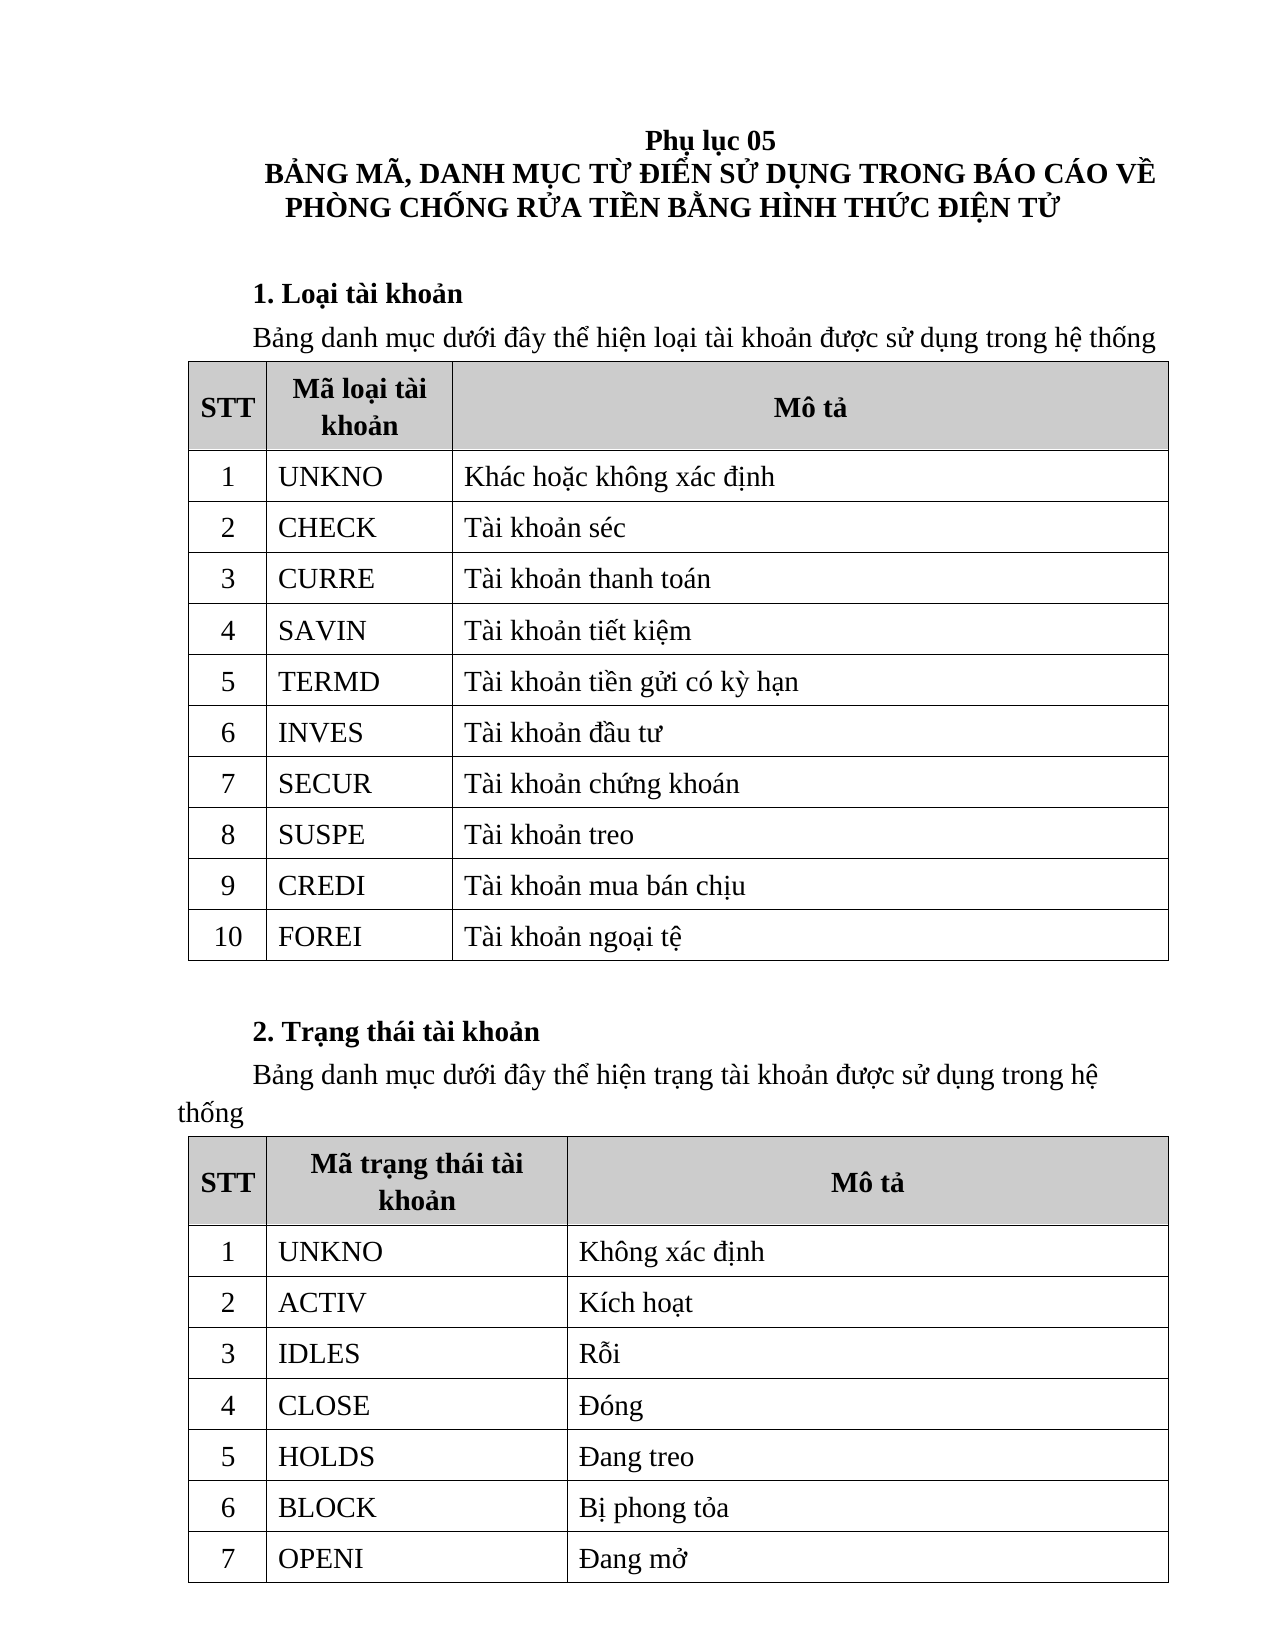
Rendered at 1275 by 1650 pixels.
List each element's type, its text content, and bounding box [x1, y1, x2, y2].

list 1. Loại tài khoản [177, 273, 1169, 311]
table_cell Kích hoạt [568, 1277, 1168, 1327]
table_cell FOREI [267, 910, 452, 960]
table_cell ACTIV [267, 1277, 567, 1327]
table_cell 10 [189, 910, 266, 960]
table_cell Tài khoản thanh toán [453, 553, 1168, 603]
table_cell Đóng [568, 1379, 1168, 1429]
table_header Mô tả [568, 1137, 1168, 1224]
table_cell 7 [189, 1532, 266, 1582]
table_cell Rỗi [568, 1328, 1168, 1378]
table_cell 3 [189, 1328, 266, 1378]
list BẢNG MÃ, DANH MỤC TỪ ĐIỂN SỬ DỤNG TRONG BÁO CÁO VỀ PHÒNG CHỐNG RỬA TIỀN BẰNG HÌNH THỨC ĐIỆN TỬ [177, 156, 1169, 223]
table_cell Khác hoặc không xác định [453, 451, 1168, 501]
table_cell 5 [189, 1430, 266, 1480]
table_cell HOLDS [267, 1430, 567, 1480]
table_header STT [189, 1137, 266, 1224]
table_cell 2 [189, 502, 266, 552]
table_cell 9 [189, 859, 266, 909]
table_header Mã loại tài khoản [267, 362, 452, 449]
table_cell Tài khoản tiết kiệm [453, 604, 1168, 654]
table_cell CREDI [267, 859, 452, 909]
table_cell Bị phong tỏa [568, 1481, 1168, 1531]
table_cell Tài khoản ngoại tệ [453, 910, 1168, 960]
table_cell BLOCK [267, 1481, 567, 1531]
table_cell 4 [189, 604, 266, 654]
table_cell 6 [189, 706, 266, 756]
table_cell UNKNO [267, 1226, 567, 1276]
table_cell 6 [189, 1481, 266, 1531]
table_cell 7 [189, 757, 266, 807]
table_cell SAVIN [267, 604, 452, 654]
table_cell 1 [189, 451, 266, 501]
table_cell Đang treo [568, 1430, 1168, 1480]
table_cell Không xác định [568, 1226, 1168, 1276]
table_cell Tài khoản treo [453, 808, 1168, 858]
table_cell INVES [267, 706, 452, 756]
table_cell CLOSE [267, 1379, 567, 1429]
table_cell 8 [189, 808, 266, 858]
table_cell CHECK [267, 502, 452, 552]
table_cell 5 [189, 655, 266, 705]
table_cell Tài khoản tiền gửi có kỳ hạn [453, 655, 1168, 705]
list Bảng danh mục dưới đây thể hiện trạng tài khoản được sử dụng trong hệ thống [177, 1055, 1169, 1130]
table_cell 2 [189, 1277, 266, 1327]
table_header STT [189, 362, 266, 449]
table_cell Tài khoản mua bán chịu [453, 859, 1168, 909]
table_cell TERMD [267, 655, 452, 705]
table_cell UNKNO [267, 451, 452, 501]
table_cell Tài khoản chứng khoán [453, 757, 1168, 807]
table_cell 4 [189, 1379, 266, 1429]
list Bảng danh mục dưới đây thể hiện loại tài khoản được sử dụng trong hệ thống [177, 317, 1169, 355]
table_cell Đang mở [568, 1532, 1168, 1582]
table_cell IDLES [267, 1328, 567, 1378]
table_header Mô tả [453, 362, 1168, 449]
list 2. Trạng thái tài khoản [177, 1011, 1169, 1048]
table_cell 3 [189, 553, 266, 603]
table_header Mã trạng thái tài khoản [267, 1137, 567, 1224]
table_cell 1 [189, 1226, 266, 1276]
table_cell SUSPE [267, 808, 452, 858]
list Phụ lục 05 [177, 123, 1169, 156]
table_cell Tài khoản đầu tư [453, 706, 1168, 756]
table_cell Tài khoản séc [453, 502, 1168, 552]
table_cell OPENI [267, 1532, 567, 1582]
table_cell CURRE [267, 553, 452, 603]
table_cell SECUR [267, 757, 452, 807]
